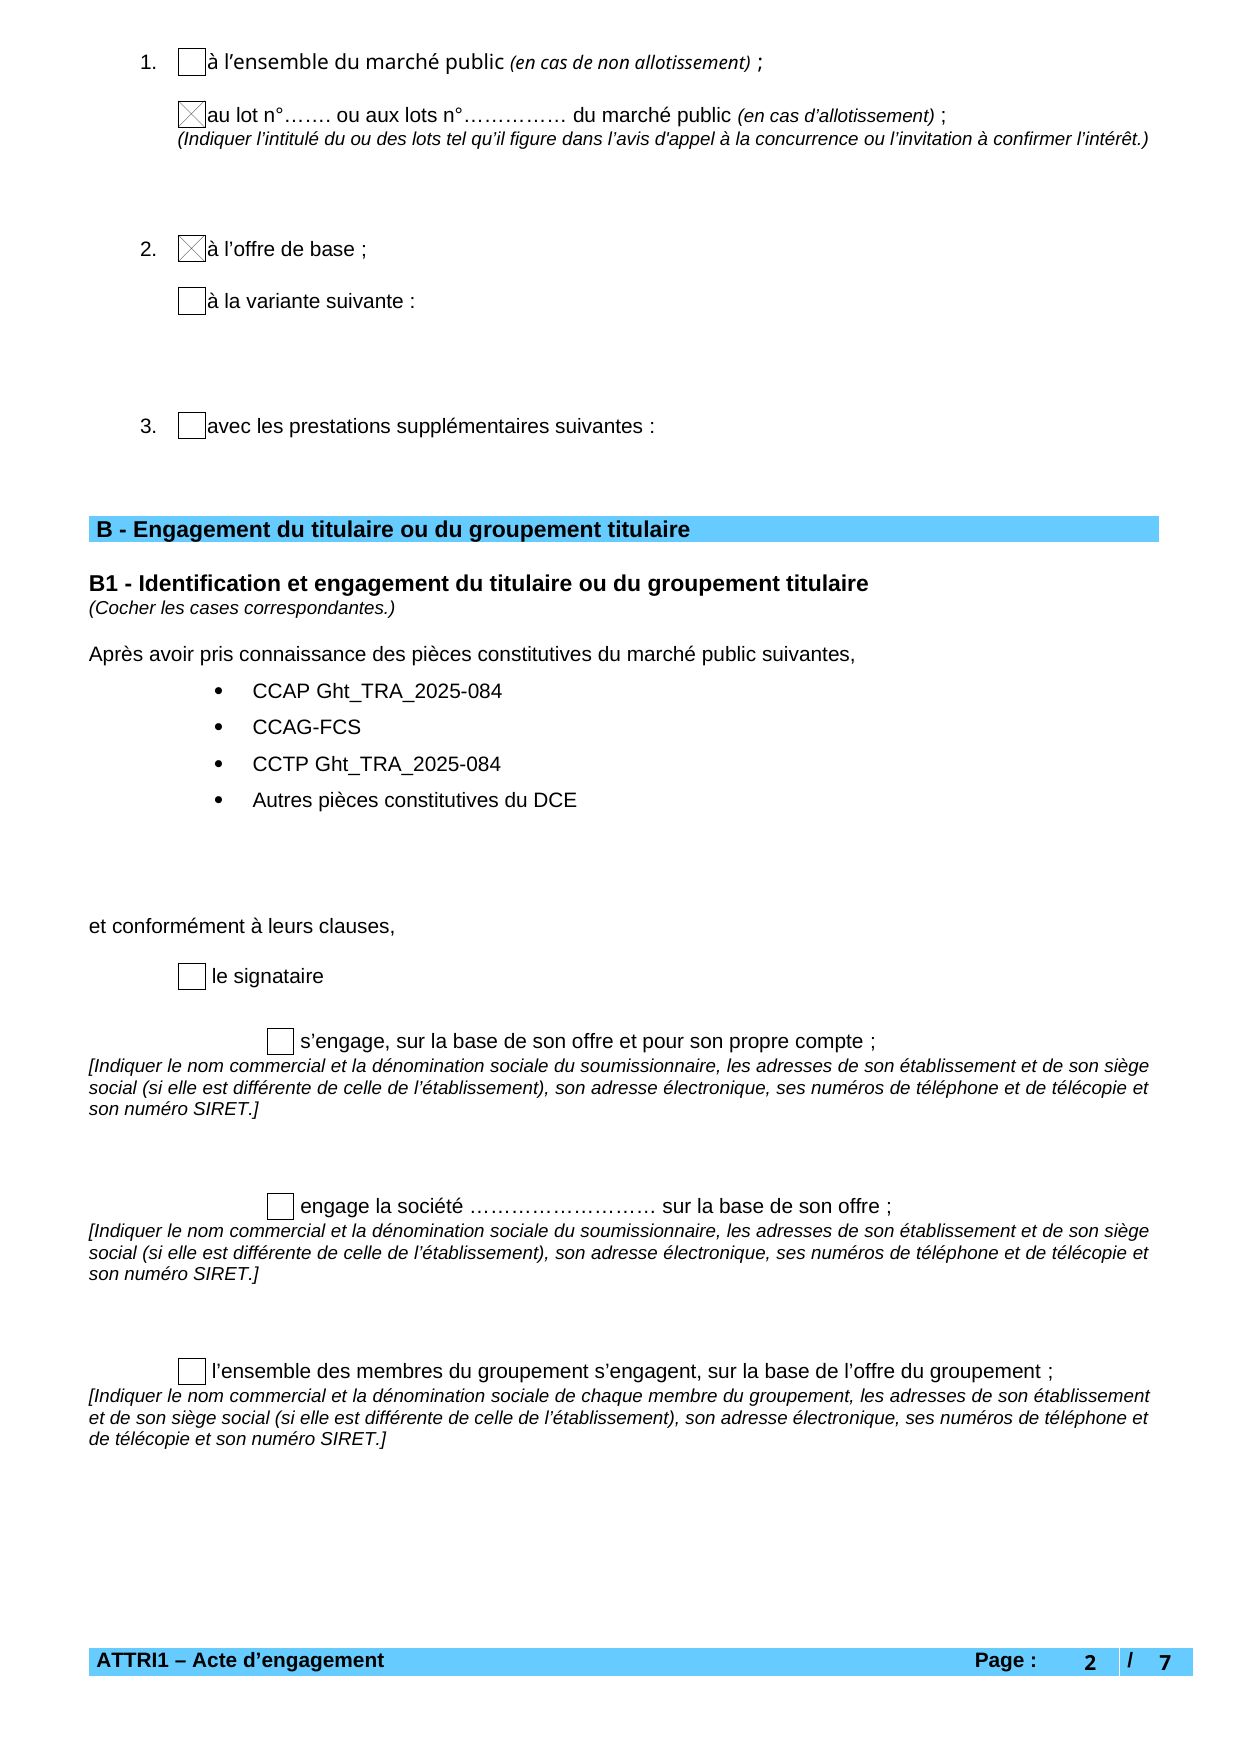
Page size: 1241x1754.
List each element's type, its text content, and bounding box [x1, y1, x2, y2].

text [Indiquer le nom commercial et la dénomination sociale de chaque membre du groupement, les adresses de son établissement et de son siège social (si elle est différente de celle de l’établissement), son adresse électronique, ses numéros de téléphone et de télécopie et son numéro SIRET.] [89, 1385, 1152, 1450]
text Après avoir pris connaissance des pièces constitutives du marché public suivantes, [89, 642, 1152, 666]
text [Indiquer le nom commercial et la dénomination sociale du soumissionnaire, les adresses de son établissement et de son siège social (si elle est différente de celle de l’établissement), son adresse électronique, ses numéros de téléphone et de télécopie et son numéro SIRET.] [89, 1220, 1152, 1285]
text (Cocher les cases correspondantes.) [89, 597, 1152, 618]
text s’engage, sur la base de son offre et pour son propre compte ; [266, 1027, 1152, 1055]
list Autres pièces constitutives du DCE [215, 788, 1152, 812]
list à l’offre de base ; [140, 234, 1152, 262]
list à l’ensemble du marché public (en cas de non allotissement) ; [140, 47, 1152, 76]
list CCAP Ght_TRA_2025-084 [215, 679, 1152, 703]
list avec les prestations supplémentaires suivantes : [140, 411, 1152, 439]
text à la variante suivante : [177, 286, 1152, 315]
text le signataire [177, 962, 1152, 990]
text au lot n°……. ou aux lots n°…………… du marché public (en cas d’allotissement) ; [205, 100, 1152, 128]
list CCTP Ght_TRA_2025-084 [215, 752, 1152, 776]
text (Indiquer l’intitulé du ou des lots tel qu’il figure dans l’avis d'appel à la concurrence ou l’invitation à confirmer l’intérêt.) [177, 128, 1152, 150]
subtitle B1 - Identification et engagement du titulaire ou du groupement titulaire [89, 570, 1152, 597]
text [Indiquer le nom commercial et la dénomination sociale du soumissionnaire, les adresses de son établissement et de son siège social (si elle est différente de celle de l’établissement), son adresse électronique, ses numéros de téléphone et de télécopie et son numéro SIRET.] [89, 1055, 1152, 1120]
table_header B - Engagement du titulaire ou du groupement titulaire [89, 516, 1159, 542]
list CCAG-FCS [215, 715, 1152, 739]
text engage la société ……………………… sur la base de son offre ; [266, 1192, 1152, 1220]
text et conformément à leurs clauses, [89, 914, 1152, 938]
text l’ensemble des membres du groupement s’engagent, sur la base de l’offre du groupement ; [177, 1357, 1152, 1385]
